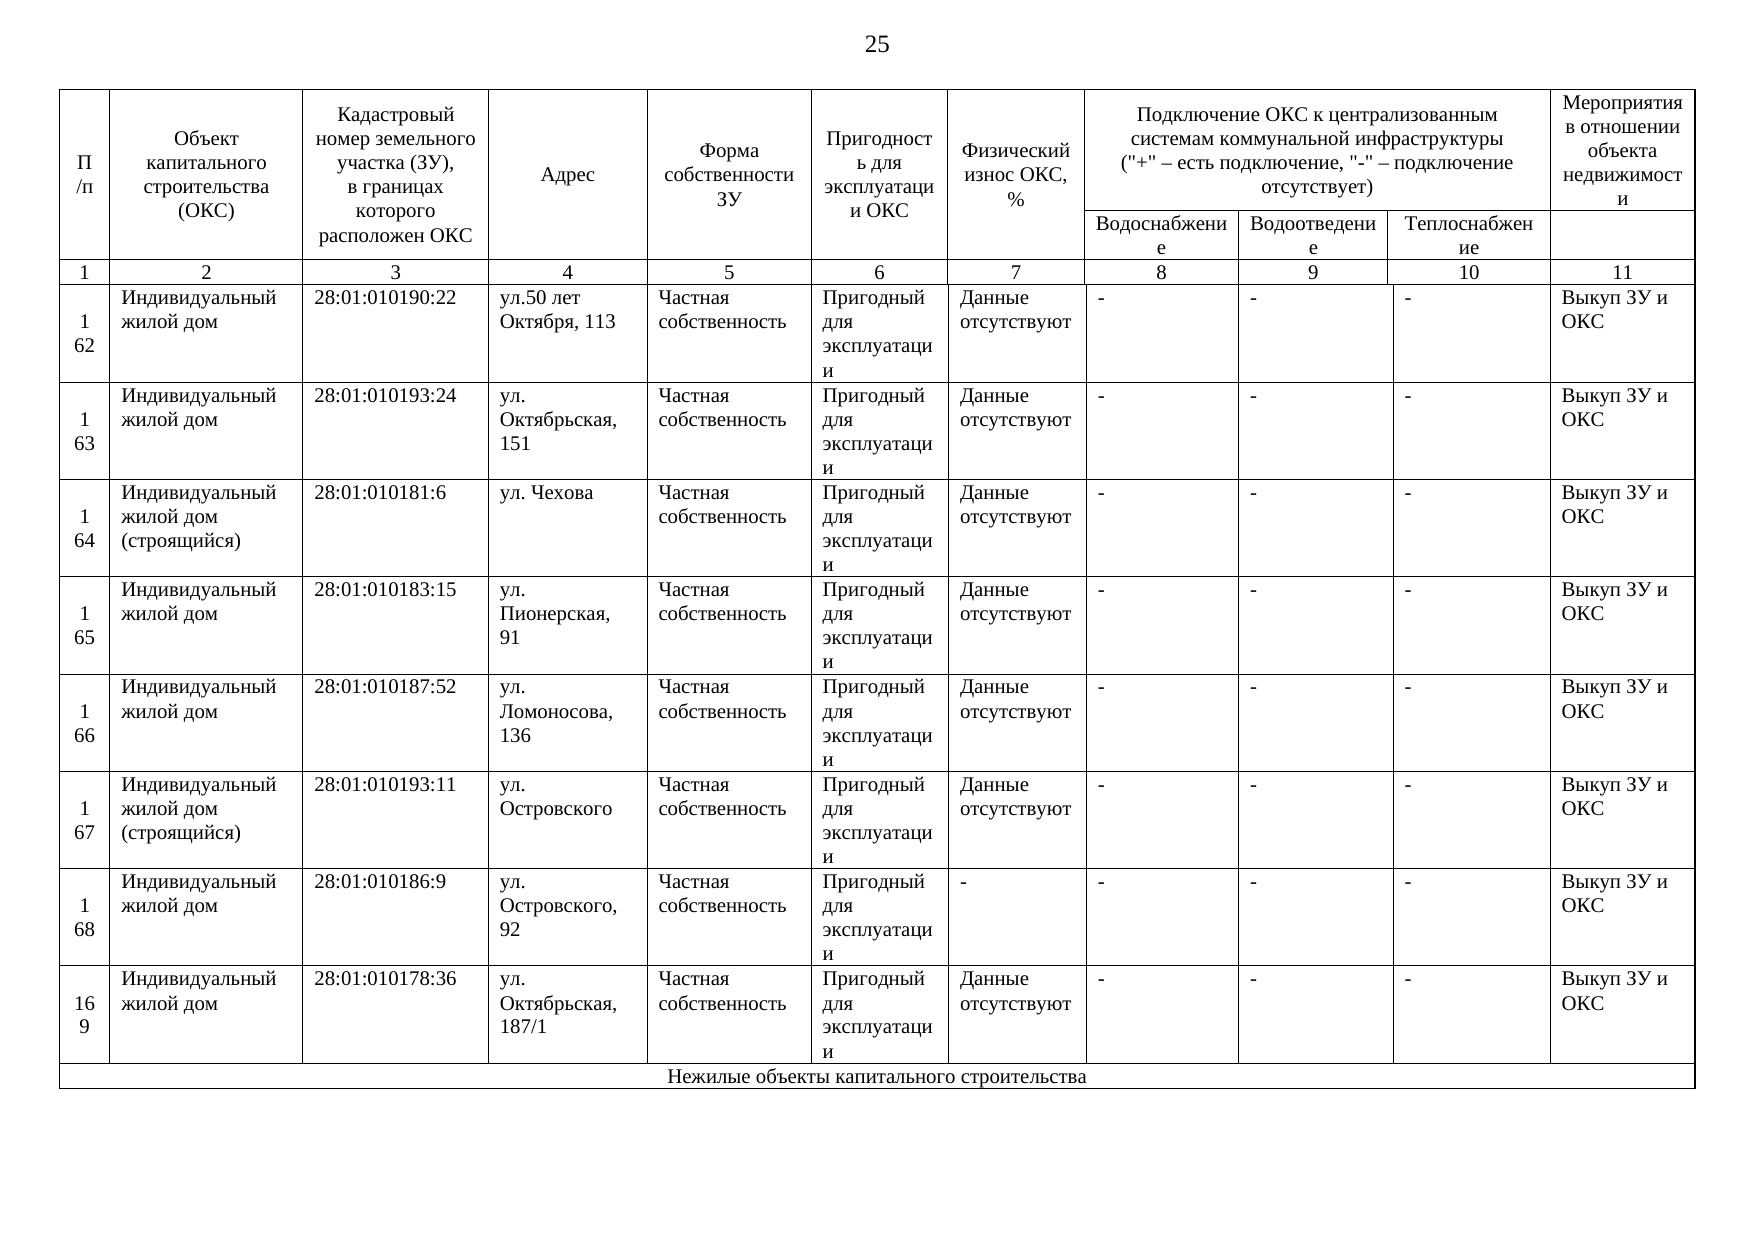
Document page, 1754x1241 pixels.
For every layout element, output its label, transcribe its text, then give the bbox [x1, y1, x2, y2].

table_cell 9 [1239, 260, 1387, 284]
table_cell Данные отсутствуют [949, 966, 1086, 1063]
table_header Подключение ОКС к централизованным системам коммунальной инфраструктуры ("+" – есть подключение, "-" – подключение отсутствует) [1085, 90, 1550, 210]
table_header П /п [60, 90, 109, 259]
table_cell Частная собственность [648, 772, 811, 868]
table_cell Индивидуальный жилой дом (строящийся) [110, 480, 302, 576]
table_cell 28:01:010187:52 [303, 675, 488, 771]
table_cell - [1239, 772, 1393, 868]
table_cell Выкуп ЗУ и ОКС [1551, 675, 1694, 771]
table_cell ул. Чехова [489, 480, 647, 576]
table_header Пригодность для эксплуатации ОКС [812, 90, 947, 259]
table_cell ул. Октябрьская, 151 [489, 383, 647, 479]
table_cell Водоснабжение [1085, 211, 1238, 259]
table_cell 1 [60, 260, 109, 284]
table_cell Частная собственность [648, 383, 811, 479]
table_cell Пригодный для эксплуатации [812, 772, 948, 868]
table_cell ул. Октябрьская, 187/1 [489, 966, 647, 1063]
table_cell 8 [1085, 260, 1238, 284]
table_cell Выкуп ЗУ и ОКС [1551, 966, 1694, 1063]
table_cell ул. Островского, 92 [489, 869, 647, 965]
table_cell 5 [648, 260, 811, 284]
table_cell ул.50 лет Октября, 113 [489, 285, 647, 382]
table_cell Данные отсутствуют [949, 480, 1086, 576]
table_header Форма собственности ЗУ [648, 90, 811, 259]
table_cell Пригодный для эксплуатации [812, 869, 948, 965]
table_cell Индивидуальный жилой дом [110, 966, 302, 1063]
table_cell Пригодный для эксплуатации [812, 577, 948, 673]
table_cell - [1087, 869, 1238, 965]
table_cell Индивидуальный жилой дом [110, 285, 302, 382]
table_cell Индивидуальный жилой дом [110, 675, 302, 771]
table_cell 167 [60, 772, 109, 868]
table_cell - [1394, 285, 1550, 382]
table_cell - [1087, 285, 1238, 382]
table_cell ул. Ломоносова, 136 [489, 675, 647, 771]
table_cell 162 [60, 285, 109, 382]
table_cell Нежилые объекты капитального строительства [60, 1064, 1694, 1088]
table_cell Частная собственность [648, 675, 811, 771]
table_cell 2 [110, 260, 302, 284]
table_cell - [1394, 869, 1550, 965]
table_cell Пригодный для эксплуатации [812, 480, 948, 576]
table_header Физический износ ОКС, % [948, 90, 1084, 259]
table_cell Теплоснабжение [1388, 211, 1550, 259]
table_cell 169 [60, 966, 109, 1063]
table_cell - [949, 869, 1086, 965]
table_cell - [1394, 772, 1550, 868]
table_cell Водоотведение [1239, 211, 1387, 259]
table_cell Пригодный для эксплуатации [812, 383, 948, 479]
table_cell Пригодный для эксплуатации [812, 675, 948, 771]
table_cell 4 [489, 260, 647, 284]
table_cell Индивидуальный жилой дом [110, 869, 302, 965]
table_cell 163 [60, 383, 109, 479]
table_header Мероприятия в отношении объекта недвижимости [1551, 90, 1694, 210]
table_cell Выкуп ЗУ и ОКС [1551, 383, 1694, 479]
table_cell Частная собственность [648, 285, 811, 382]
table_cell Пригодный для эксплуатации [812, 285, 948, 382]
table_cell - [1394, 675, 1550, 771]
table_cell - [1087, 675, 1238, 771]
table_cell Данные отсутствуют [949, 577, 1086, 673]
table_cell Выкуп ЗУ и ОКС [1551, 480, 1694, 576]
table_cell Пригодный для эксплуатации [812, 966, 948, 1063]
table_cell 28:01:010181:6 [303, 480, 488, 576]
table_cell - [1087, 966, 1238, 1063]
table_cell - [1239, 675, 1393, 771]
table_cell Индивидуальный жилой дом [110, 383, 302, 479]
table_cell Частная собственность [648, 577, 811, 673]
table_cell - [1239, 383, 1393, 479]
table_cell - [1394, 480, 1550, 576]
table_cell 165 [60, 577, 109, 673]
table_header Объект капитального строительства (ОКС) [110, 90, 302, 259]
table_cell - [1394, 383, 1550, 479]
table_cell 11 [1551, 260, 1694, 284]
table_cell - [1239, 869, 1393, 965]
table_cell Данные отсутствуют [949, 285, 1086, 382]
table_cell 164 [60, 480, 109, 576]
table_cell 28:01:010193:11 [303, 772, 488, 868]
table_cell 7 [948, 260, 1084, 284]
table_cell - [1239, 966, 1393, 1063]
table_cell Индивидуальный жилой дом (строящийся) [110, 772, 302, 868]
table_cell - [1087, 577, 1238, 673]
table_cell - [1394, 966, 1550, 1063]
table_header Адрес [489, 90, 647, 259]
table_cell - [1394, 577, 1550, 673]
table_cell 28:01:010183:15 [303, 577, 488, 673]
table_cell 28:01:010178:36 [303, 966, 488, 1063]
table_cell - [1239, 577, 1393, 673]
table_cell Выкуп ЗУ и ОКС [1551, 577, 1694, 673]
table_cell Данные отсутствуют [949, 383, 1086, 479]
table_cell 3 [303, 260, 488, 284]
table_cell ул. Пионерская, 91 [489, 577, 647, 673]
table_cell 28:01:010190:22 [303, 285, 488, 382]
table_cell - [1239, 285, 1393, 382]
table_cell - [1087, 480, 1238, 576]
table_cell - [1087, 383, 1238, 479]
table_cell 166 [60, 675, 109, 771]
table_cell - [1239, 480, 1393, 576]
table_cell Частная собственность [648, 480, 811, 576]
table_cell Индивидуальный жилой дом [110, 577, 302, 673]
table_cell Выкуп ЗУ и ОКС [1551, 772, 1694, 868]
table_cell Данные отсутствуют [949, 772, 1086, 868]
table_cell 168 [60, 869, 109, 965]
table_cell - [1087, 772, 1238, 868]
table_cell Частная собственность [648, 966, 811, 1063]
table_cell 28:01:010186:9 [303, 869, 488, 965]
table_cell 10 [1388, 260, 1550, 284]
table_cell 28:01:010193:24 [303, 383, 488, 479]
table_cell [1551, 211, 1694, 259]
table_cell Выкуп ЗУ и ОКС [1551, 285, 1694, 382]
table_cell Частная собственность [648, 869, 811, 965]
table_cell 6 [812, 260, 947, 284]
table_cell Данные отсутствуют [949, 675, 1086, 771]
table_header Кадастровый номер земельного участка (ЗУ), в границах которого расположен ОКС [303, 90, 488, 259]
table_cell Выкуп ЗУ и ОКС [1551, 869, 1694, 965]
table_cell ул. Островского [489, 772, 647, 868]
